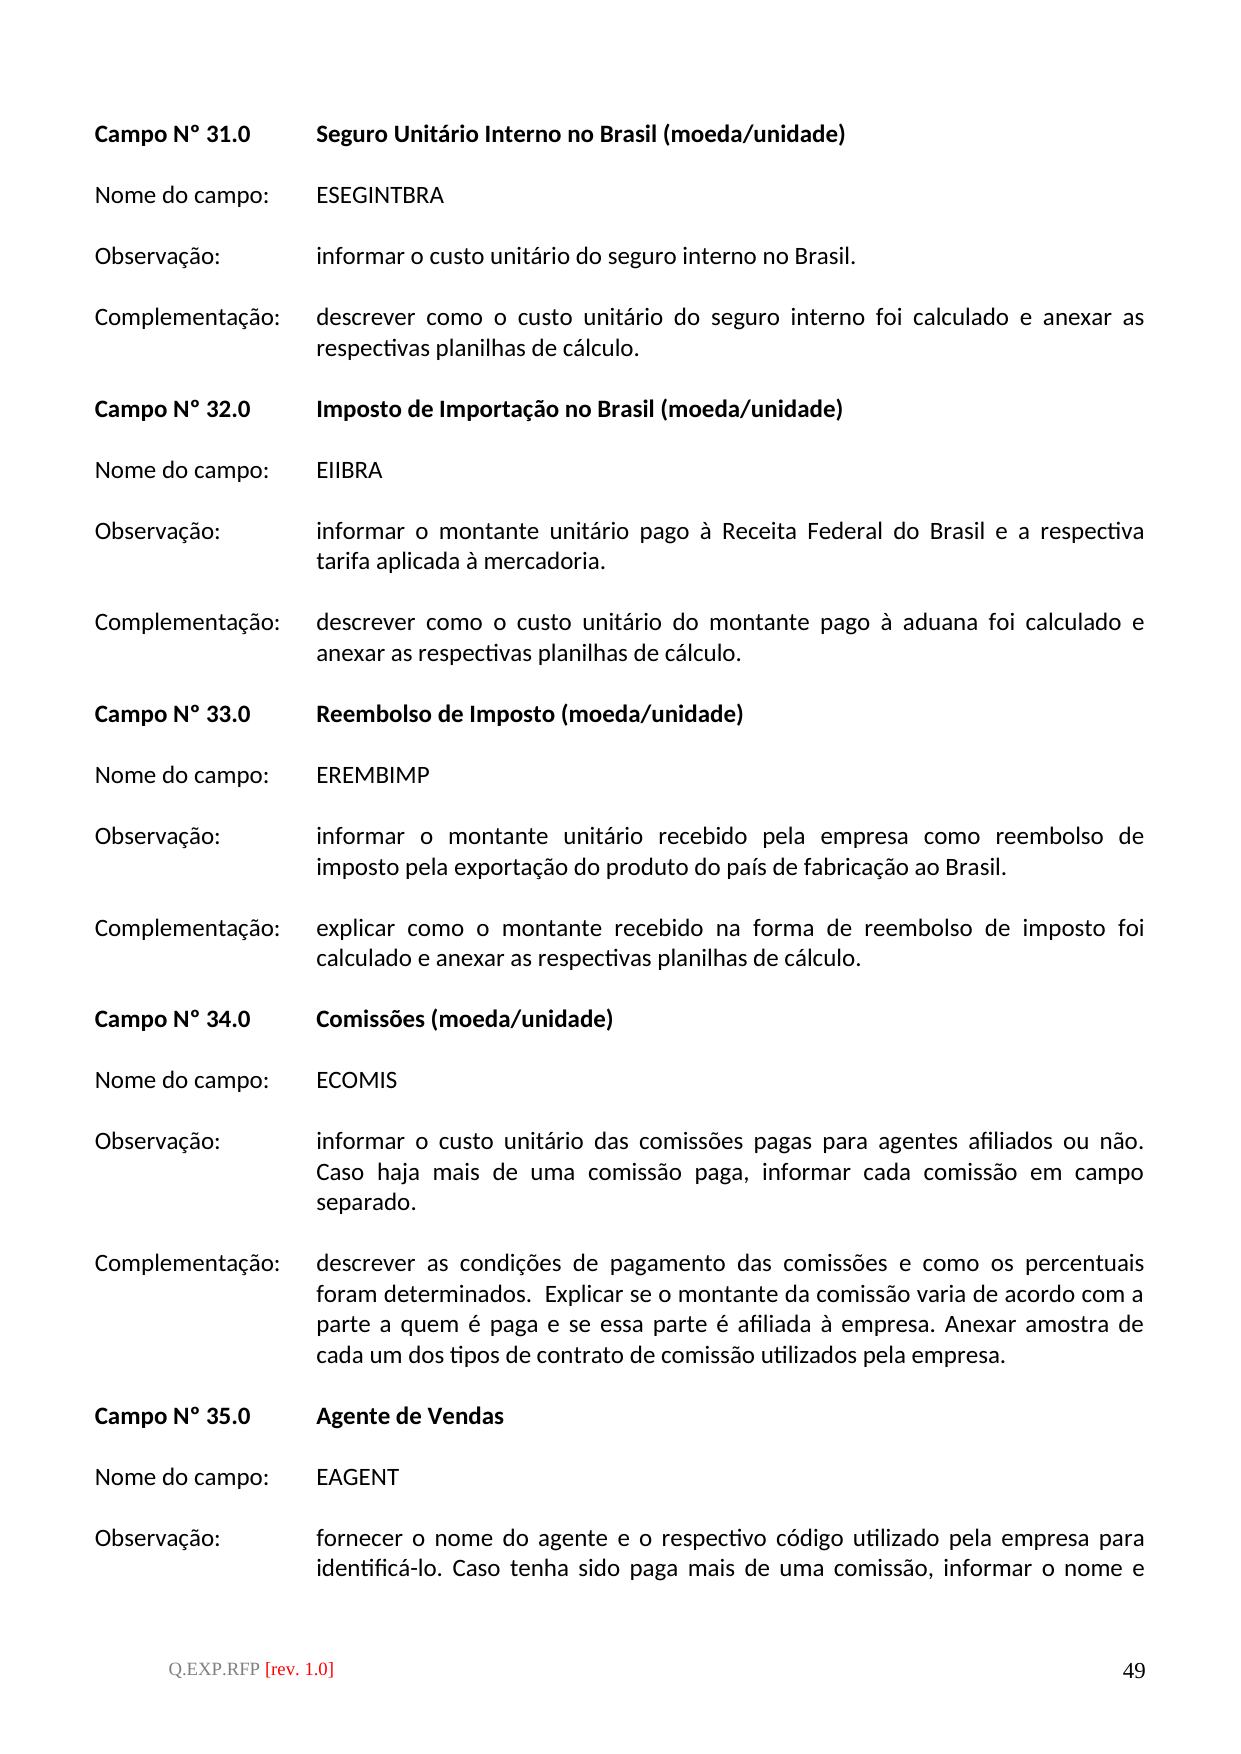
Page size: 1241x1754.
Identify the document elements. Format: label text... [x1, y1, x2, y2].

text Campo Nº 35.0 Agente de Vendas [94, 1400, 1146, 1431]
text Nome do campo: ESEGINTBRA [94, 179, 1146, 210]
text Campo Nº 34.0 Comissões (moeda/unidade) [94, 1003, 1146, 1034]
text Campo Nº 32.0 Imposto de Importação no Brasil (moeda/unidade) [94, 393, 1146, 423]
text Observação: informar o custo unitário das comissões pagas para agentes afiliados ou não. Caso haja mais de uma comissão paga, informar cada comissão em campo separado. [94, 1125, 1146, 1217]
text Nome do campo: ECOMIS [94, 1064, 1146, 1095]
text Observação: informar o montante unitário recebido pela empresa como reembolso de imposto pela exportação do produto do país de fabricação ao Brasil. [94, 820, 1146, 881]
text Complementação: descrever como o custo unitário do seguro interno foi calculado e anexar as respectivas planilhas de cálculo. [94, 301, 1146, 362]
text Observação: informar o custo unitário do seguro interno no Brasil. [94, 240, 1146, 271]
text Complementação: descrever como o custo unitário do montante pago à aduana foi calculado e anexar as respectivas planilhas de cálculo. [94, 606, 1146, 667]
text Complementação: explicar como o montante recebido na forma de reembolso de imposto foi calculado e anexar as respectivas planilhas de cálculo. [94, 912, 1146, 973]
text Complementação: descrever as condições de pagamento das comissões e como os percentuais foram determinados. Explicar se o montante da comissão varia de acordo com a parte a quem é paga e se essa parte é afiliada à empresa. Anexar amostra de cada um dos tipos de contrato de comissão utilizados pela empresa. [94, 1247, 1146, 1369]
text Nome do campo: EAGENT [94, 1461, 1146, 1492]
text Nome do campo: EIIBRA [94, 454, 1146, 484]
text Nome do campo: EREMBIMP [94, 759, 1146, 789]
text Observação: informar o montante unitário pago à Receita Federal do Brasil e a respectiva tarifa aplicada à mercadoria. [94, 515, 1146, 576]
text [94, 1522, 1146, 1583]
text Campo Nº 31.0 Seguro Unitário Interno no Brasil (moeda/unidade) [94, 118, 1146, 149]
text Campo Nº 33.0 Reembolso de Imposto (moeda/unidade) [94, 698, 1146, 728]
